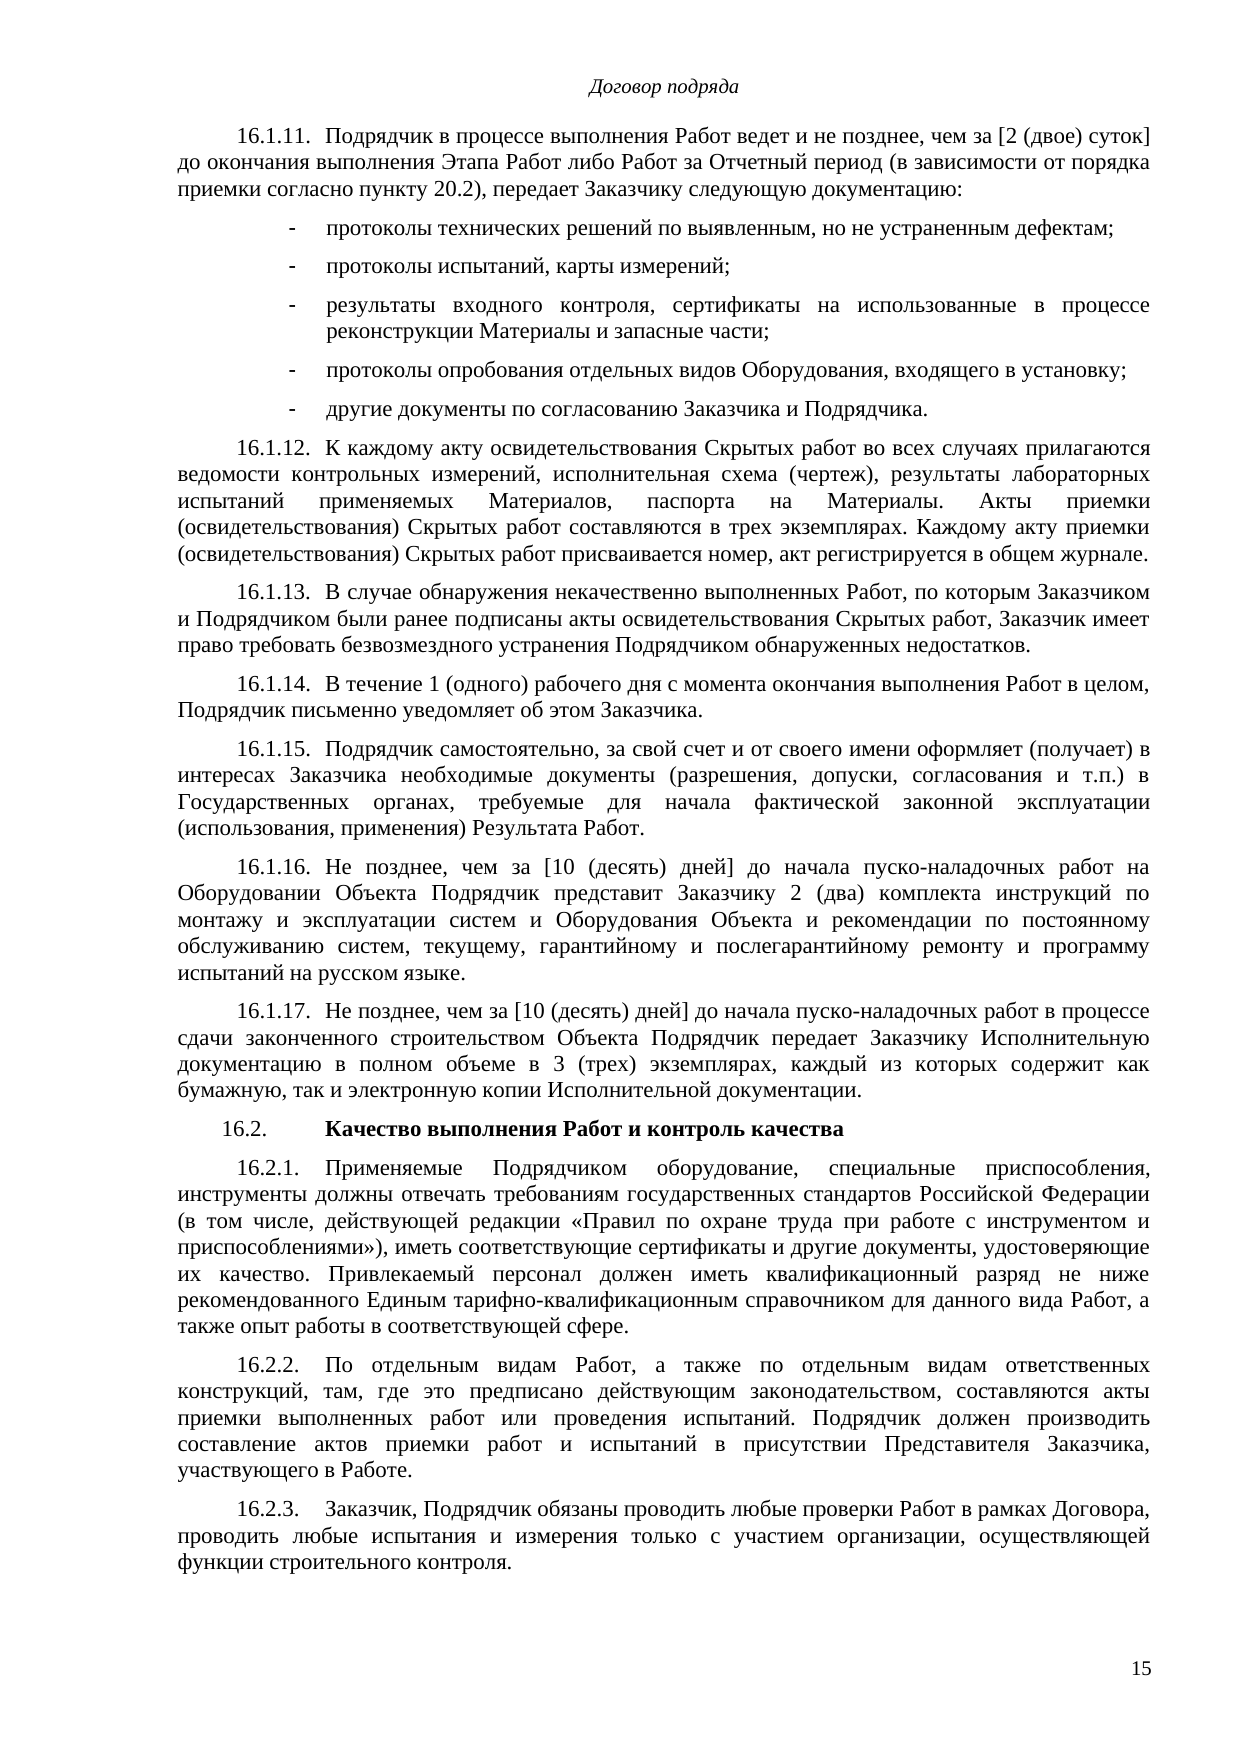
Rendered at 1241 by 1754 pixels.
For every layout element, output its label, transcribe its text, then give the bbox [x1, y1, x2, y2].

text протоколы опробования отдельных видов Оборудования, входящего в установку; [288, 356, 1152, 383]
text Не позднее, чем за [10 (десять) дней] до начала пуско-наладочных работ на Оборудовании Объекта Подрядчик представит Заказчику 2 (два) комплекта инструкций по монтажу и эксплуатации систем и Оборудования Объекта и рекомендации по постоянному обслуживанию систем, текущему, гарантийному и послегарантийному ремонту и программу испытаний на русском языке. [177, 853, 1152, 985]
text Заказчик, Подрядчик обязаны проводить любые проверки Работ в рамках Договора, проводить любые испытания и измерения только с участием организации, осуществляющей функции строительного контроля. [177, 1495, 1152, 1574]
text К каждому акту освидетельствования Скрытых работ во всех случаях прилагаются ведомости контрольных измерений, исполнительная схема (чертеж), результаты лабораторных испытаний применяемых Материалов, паспорта на Материалы. Акты приемки (освидетельствования) Скрытых работ составляются в трех экземплярах. Каждому акту приемки (освидетельствования) Скрытых работ присваивается номер, акт регистрируется в общем журнале. [177, 434, 1152, 566]
text Не позднее, чем за [10 (десять) дней] до начала пуско-наладочных работ в процессе сдачи законченного строительством Объекта Подрядчик передает Заказчику Исполнительную документацию в полном объеме в 3 (трех) экземплярах, каждый из которых содержит как бумажную, так и электронную копии Исполнительной документации. [177, 997, 1152, 1103]
text результаты входного контроля, сертификаты на использованные в процессе реконструкции Материалы и запасные части; [288, 291, 1152, 344]
text В случае обнаружения некачественно выполненных Работ, по которым Заказчиком и Подрядчиком были ранее подписаны акты освидетельствования Скрытых работ, Заказчик имеет право требовать безвозмездного устранения Подрядчиком обнаруженных недостатков. [177, 578, 1152, 657]
text другие документы по согласованию Заказчика и Подрядчика. [288, 395, 1152, 422]
text В течение 1 (одного) рабочего дня с момента окончания выполнения Работ в целом, Подрядчик письменно уведомляет об этом Заказчика. [177, 670, 1152, 723]
text Применяемые Подрядчиком оборудование, специальные приспособления, инструменты должны отвечать требованиям государственных стандартов Российской Федерации (в том числе, действующей редакции «Правил по охране труда при работе с инструментом и приспособлениями»), иметь соответствующие сертификаты и другие документы, удостоверяющие их качество. Привлекаемый персонал должен иметь квалификационный разряд не ниже рекомендованного Единым тарифно-квалификационным справочником для данного вида Работ, а также опыт работы в соответствующей сфере. [177, 1154, 1152, 1339]
text протоколы технических решений по выявленным, но не устраненным дефектам; [288, 213, 1152, 240]
text Подрядчик в процессе выполнения Работ ведет и не позднее, чем за [2 (двое) суток] до окончания выполнения Этапа Работ либо Работ за Отчетный период (в зависимости от порядка приемки согласно пункту 20.2), передает Заказчику следующую документацию: [177, 122, 1152, 201]
text Качество выполнения Работ и контроль качества [162, 1115, 1152, 1142]
text По отдельным видам Работ, а также по отдельным видам ответственных конструкций, там, где это предписано действующим законодательством, составляются акты приемки выполненных работ или проведения испытаний. Подрядчик должен производить составление актов приемки работ и испытаний в присутствии Представителя Заказчика, участвующего в Работе. [177, 1351, 1152, 1483]
text Подрядчик самостоятельно, за свой счет и от своего имени оформляет (получает) в интересах Заказчика необходимые документы (разрешения, допуски, согласования и т.п.) в Государственных органах, требуемые для начала фактической законной эксплуатации (использования, применения) Результата Работ. [177, 735, 1152, 841]
text протоколы испытаний, карты измерений; [288, 252, 1152, 279]
